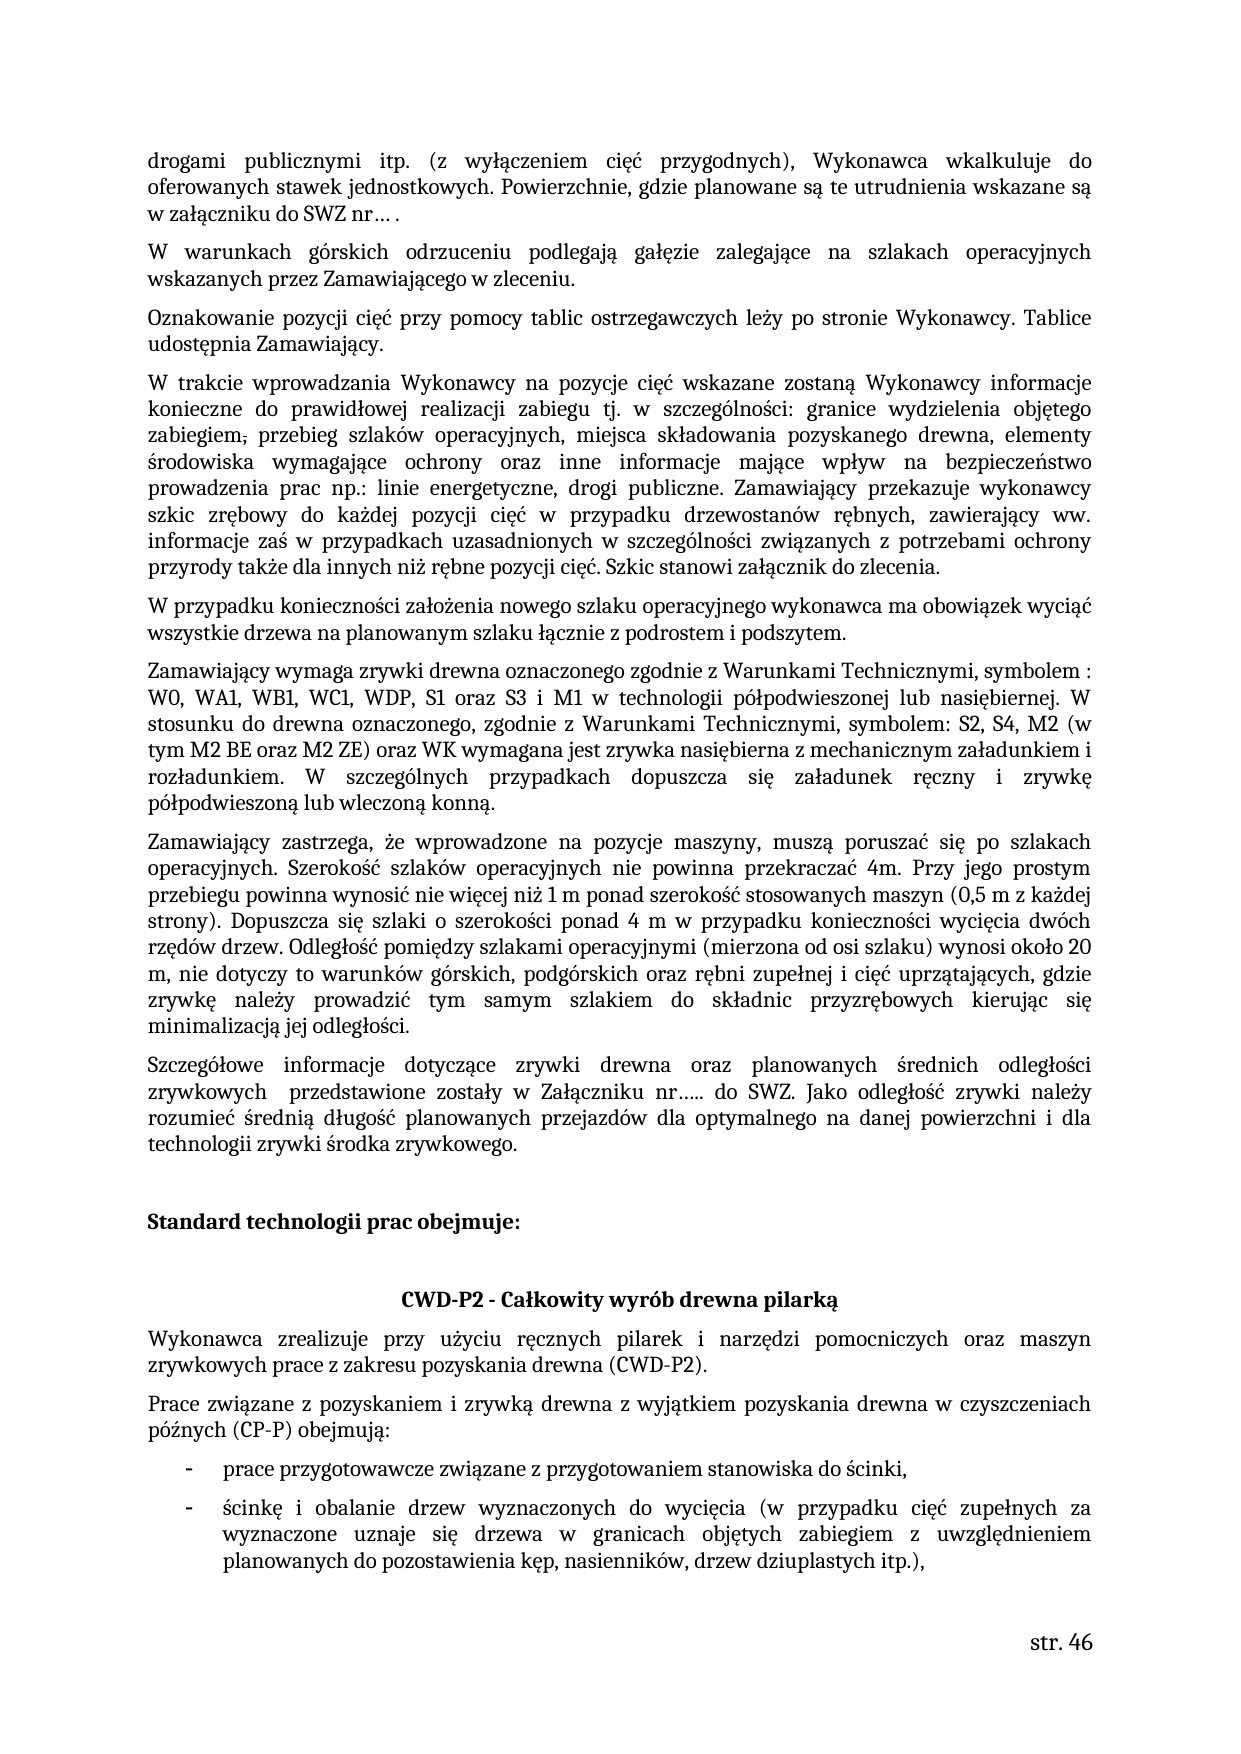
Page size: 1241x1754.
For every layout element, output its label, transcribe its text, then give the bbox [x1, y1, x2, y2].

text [148, 148, 1093, 227]
text Oznakowanie pozycji cięć przy pomocy tablic ostrzegawczych leży po stronie Wykonawcy. Tablice udostępnia Zamawiający. [148, 304, 1093, 357]
text W przypadku konieczności założenia nowego szlaku operacyjnego wykonawca ma obowiązek wyciąć wszystkie drzewa na planowanym szlaku łącznie z podrostem i podszytem. [148, 593, 1093, 646]
list prace przygotowawcze związane z przygotowaniem stanowiska do ścinki, [185, 1456, 1093, 1482]
list ścinkę i obalanie drzew wyznaczonych do wycięcia (w przypadku cięć zupełnych za wyznaczone uznaje się drzewa w granicach objętych zabiegiem z uwzględnieniem planowanych do pozostawienia kęp, nasienników, drzew dziuplastych itp.), [185, 1495, 1093, 1574]
text Standard technologii prac obejmuje: [148, 1209, 1093, 1235]
text Zamawiający wymaga zrywki drewna oznaczonego zgodnie z Warunkami Technicznymi, symbolem : W0, WA1, WB1, WC1, WDP, S1 oraz S3 i M1 w technologii półpodwieszonej lub nasiębiernej. W stosunku do drewna oznaczonego, zgodnie z Warunkami Technicznymi, symbolem: S2, S4, M2 (w tym M2 BE oraz M2 ZE) oraz WK wymagana jest zrywka nasiębierna z mechanicznym załadunkiem i rozładunkiem. W szczególnych przypadkach dopuszcza się załadunek ręczny i zrywkę półpodwieszoną lub wleczoną konną. [148, 658, 1093, 816]
text Wykonawca zrealizuje przy użyciu ręcznych pilarek i narzędzi pomocniczych oraz maszyn zrywkowych prace z zakresu pozyskania drewna (CWD-P2). [148, 1325, 1093, 1378]
text Prace związane z pozyskaniem i zrywką drewna z wyjątkiem pozyskania drewna w czyszczeniach późnych (CP-P) obejmują: [148, 1391, 1093, 1443]
text Szczegółowe informacje dotyczące zrywki drewna oraz planowanych średnich odległości zrywkowych przedstawione zostały w Załączniku nr….. do SWZ. Jako odległość zrywki należy rozumieć średnią długość planowanych przejazdów dla optymalnego na danej powierzchni i dla technologii zrywki środka zrywkowego. [148, 1052, 1093, 1157]
text CWD-P2 - Całkowity wyrób drewna pilarką [148, 1287, 1093, 1313]
text W trakcie wprowadzania Wykonawcy na pozycje cięć wskazane zostaną Wykonawcy informacje konieczne do prawidłowej realizacji zabiegu tj. w szczególności: granice wydzielenia objętego zabiegiem, przebieg szlaków operacyjnych, miejsca składowania pozyskanego drewna, elementy środowiska wymagające ochrony oraz inne informacje mające wpływ na bezpieczeństwo prowadzenia prac np.: linie energetyczne, drogi publiczne. Zamawiający przekazuje wykonawcy szkic zrębowy do każdej pozycji cięć w przypadku drzewostanów rębnych, zawierający ww. informacje zaś w przypadkach uzasadnionych w szczególności związanych z potrzebami ochrony przyrody także dla innych niż rębne pozycji cięć. Szkic stanowi załącznik do zlecenia. [148, 369, 1093, 580]
text W warunkach górskich odrzuceniu podlegają gałęzie zalegające na szlakach operacyjnych wskazanych przez Zamawiającego w zleceniu. [148, 239, 1093, 292]
text Zamawiający zastrzega, że wprowadzone na pozycje maszyny, muszą poruszać się po szlakach operacyjnych. Szerokość szlaków operacyjnych nie powinna przekraczać 4m. Przy jego prostym przebiegu powinna wynosić nie więcej niż 1 m ponad szerokość stosowanych maszyn (0,5 m z każdej strony). Dopuszcza się szlaki o szerokości ponad 4 m w przypadku konieczności wycięcia dwóch rzędów drzew. Odległość pomiędzy szlakami operacyjnymi (mierzona od osi szlaku) wynosi około 20 m, nie dotyczy to warunków górskich, podgórskich oraz rębni zupełnej i cięć uprzątających, gdzie zrywkę należy prowadzić tym samym szlakiem do składnic przyzrębowych kierując się minimalizacją jej odległości. [148, 829, 1093, 1039]
